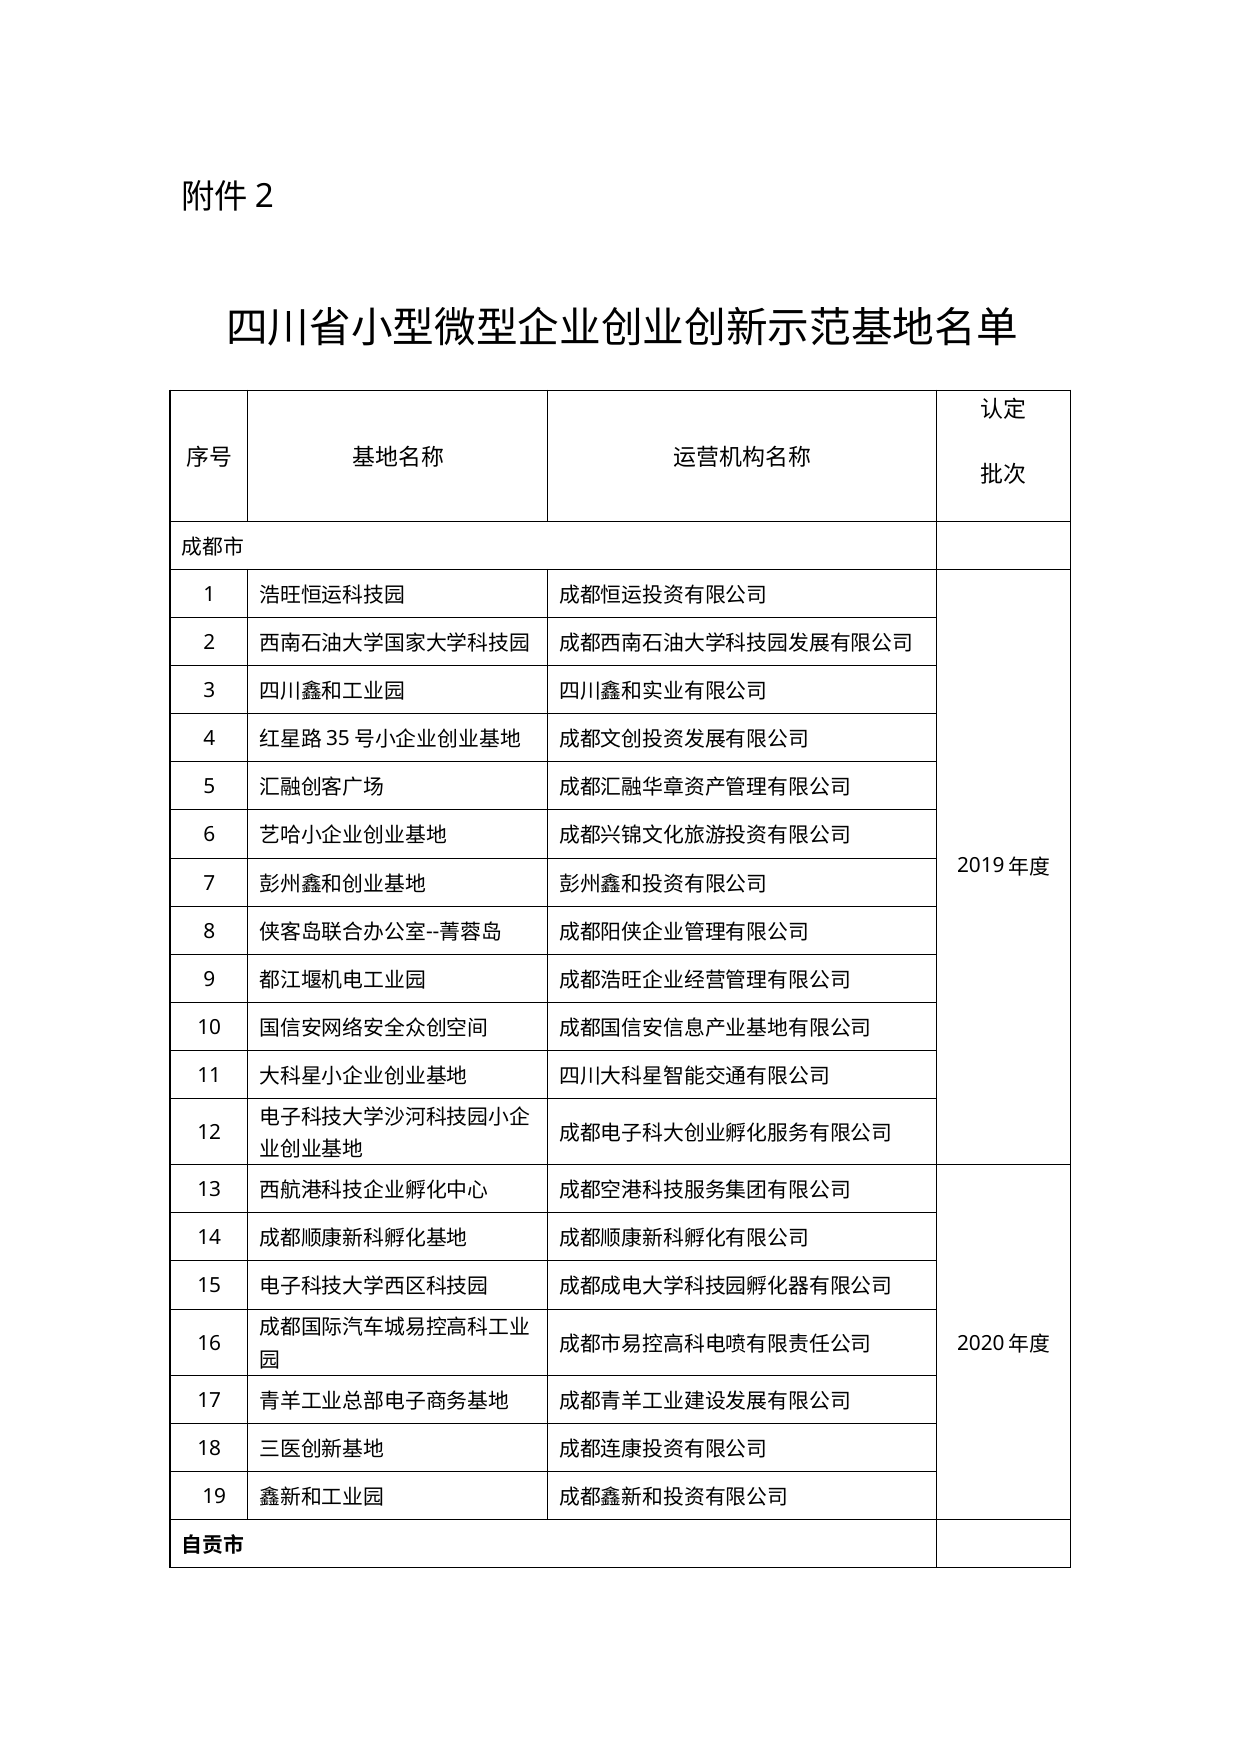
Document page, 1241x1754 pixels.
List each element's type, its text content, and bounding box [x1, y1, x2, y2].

table_cell 成都阳侠企业管理有限公司 [548, 907, 936, 954]
table_cell 成都国信安信息产业基地有限公司 [548, 1003, 936, 1050]
table_cell 成都电子科大创业孵化服务有限公司 [548, 1099, 936, 1164]
table_cell 成都顺康新科孵化基地 [248, 1213, 547, 1260]
table_cell 成都汇融华章资产管理有限公司 [548, 762, 936, 809]
table_cell 鑫新和工业园 [248, 1472, 547, 1519]
table_cell [937, 522, 1070, 569]
table_cell 成都文创投资发展有限公司 [548, 714, 936, 761]
table_cell 成都青羊工业建设发展有限公司 [548, 1376, 936, 1423]
table_header 附件2 四川省小型微型企业创业创新示范基地名单 [170, 162, 1070, 389]
table_cell 9 [171, 955, 247, 1002]
table_cell 电子科技大学西区科技园 [248, 1261, 547, 1308]
table_cell 西南石油大学国家大学科技园 [248, 618, 547, 665]
table_cell 5 [171, 762, 247, 809]
table_cell 运营机构名称 [548, 391, 936, 521]
table_cell 红星路35号小企业创业基地 [248, 714, 547, 761]
table_cell 成都西南石油大学科技园发展有限公司 [548, 618, 936, 665]
table_cell 19 [171, 1472, 247, 1519]
table_cell 7 [171, 859, 247, 906]
table_cell 成都浩旺企业经营管理有限公司 [548, 955, 936, 1002]
table_cell 3 [171, 666, 247, 713]
table_cell 艺哈小企业创业基地 [248, 810, 547, 857]
table_cell 15 [171, 1261, 247, 1308]
table_cell 4 [171, 714, 247, 761]
table_cell 2 [171, 618, 247, 665]
table_cell 16 [171, 1310, 247, 1374]
table_cell 1 [171, 570, 247, 617]
table_cell 成都恒运投资有限公司 [548, 570, 936, 617]
table_cell 成都鑫新和投资有限公司 [548, 1472, 936, 1519]
table_cell 10 [171, 1003, 247, 1050]
table_cell 青羊工业总部电子商务基地 [248, 1376, 547, 1423]
table_cell 成都市易控高科电喷有限责任公司 [548, 1310, 936, 1374]
table_cell 彭州鑫和投资有限公司 [548, 859, 936, 906]
table_cell 17 [171, 1376, 247, 1423]
table_cell 8 [171, 907, 247, 954]
table_cell 成都顺康新科孵化有限公司 [548, 1213, 936, 1260]
table_cell 基地名称 [248, 391, 547, 521]
table_cell 四川大科星智能交通有限公司 [548, 1051, 936, 1098]
table_cell 汇融创客广场 [248, 762, 547, 809]
table_cell 11 [171, 1051, 247, 1098]
table_cell 自贡市 [171, 1520, 936, 1567]
table_cell 成都兴锦文化旅游投资有限公司 [548, 810, 936, 857]
table_cell 2020年度 [937, 1165, 1070, 1519]
table_cell 成都成电大学科技园孵化器有限公司 [548, 1261, 936, 1308]
table_cell 12 [171, 1099, 247, 1164]
table_cell 电子科技大学沙河科技园小企业创业基地 [248, 1099, 547, 1164]
table_cell 认定 批次 [937, 391, 1070, 521]
table_cell 大科星小企业创业基地 [248, 1051, 547, 1098]
table_cell 侠客岛联合办公室--菁蓉岛 [248, 907, 547, 954]
table_cell 成都连康投资有限公司 [548, 1424, 936, 1471]
table_cell 成都空港科技服务集团有限公司 [548, 1165, 936, 1212]
table_cell 四川鑫和实业有限公司 [548, 666, 936, 713]
table_cell [937, 1520, 1070, 1567]
table_cell 13 [171, 1165, 247, 1212]
table_cell 彭州鑫和创业基地 [248, 859, 547, 906]
table_cell 14 [171, 1213, 247, 1260]
table_cell 国信安网络安全众创空间 [248, 1003, 547, 1050]
table_cell 6 [171, 810, 247, 857]
table_cell 18 [171, 1424, 247, 1471]
table_cell 成都市 [171, 522, 936, 569]
table_cell 三医创新基地 [248, 1424, 547, 1471]
table_cell 序号 [171, 391, 247, 521]
table_cell 四川鑫和工业园 [248, 666, 547, 713]
table_cell 成都国际汽车城易控高科工业园 [248, 1310, 547, 1374]
table_cell 都江堰机电工业园 [248, 955, 547, 1002]
table_cell 浩旺恒运科技园 [248, 570, 547, 617]
table_cell 2019年度 [937, 570, 1070, 1164]
table_cell 西航港科技企业孵化中心 [248, 1165, 547, 1212]
